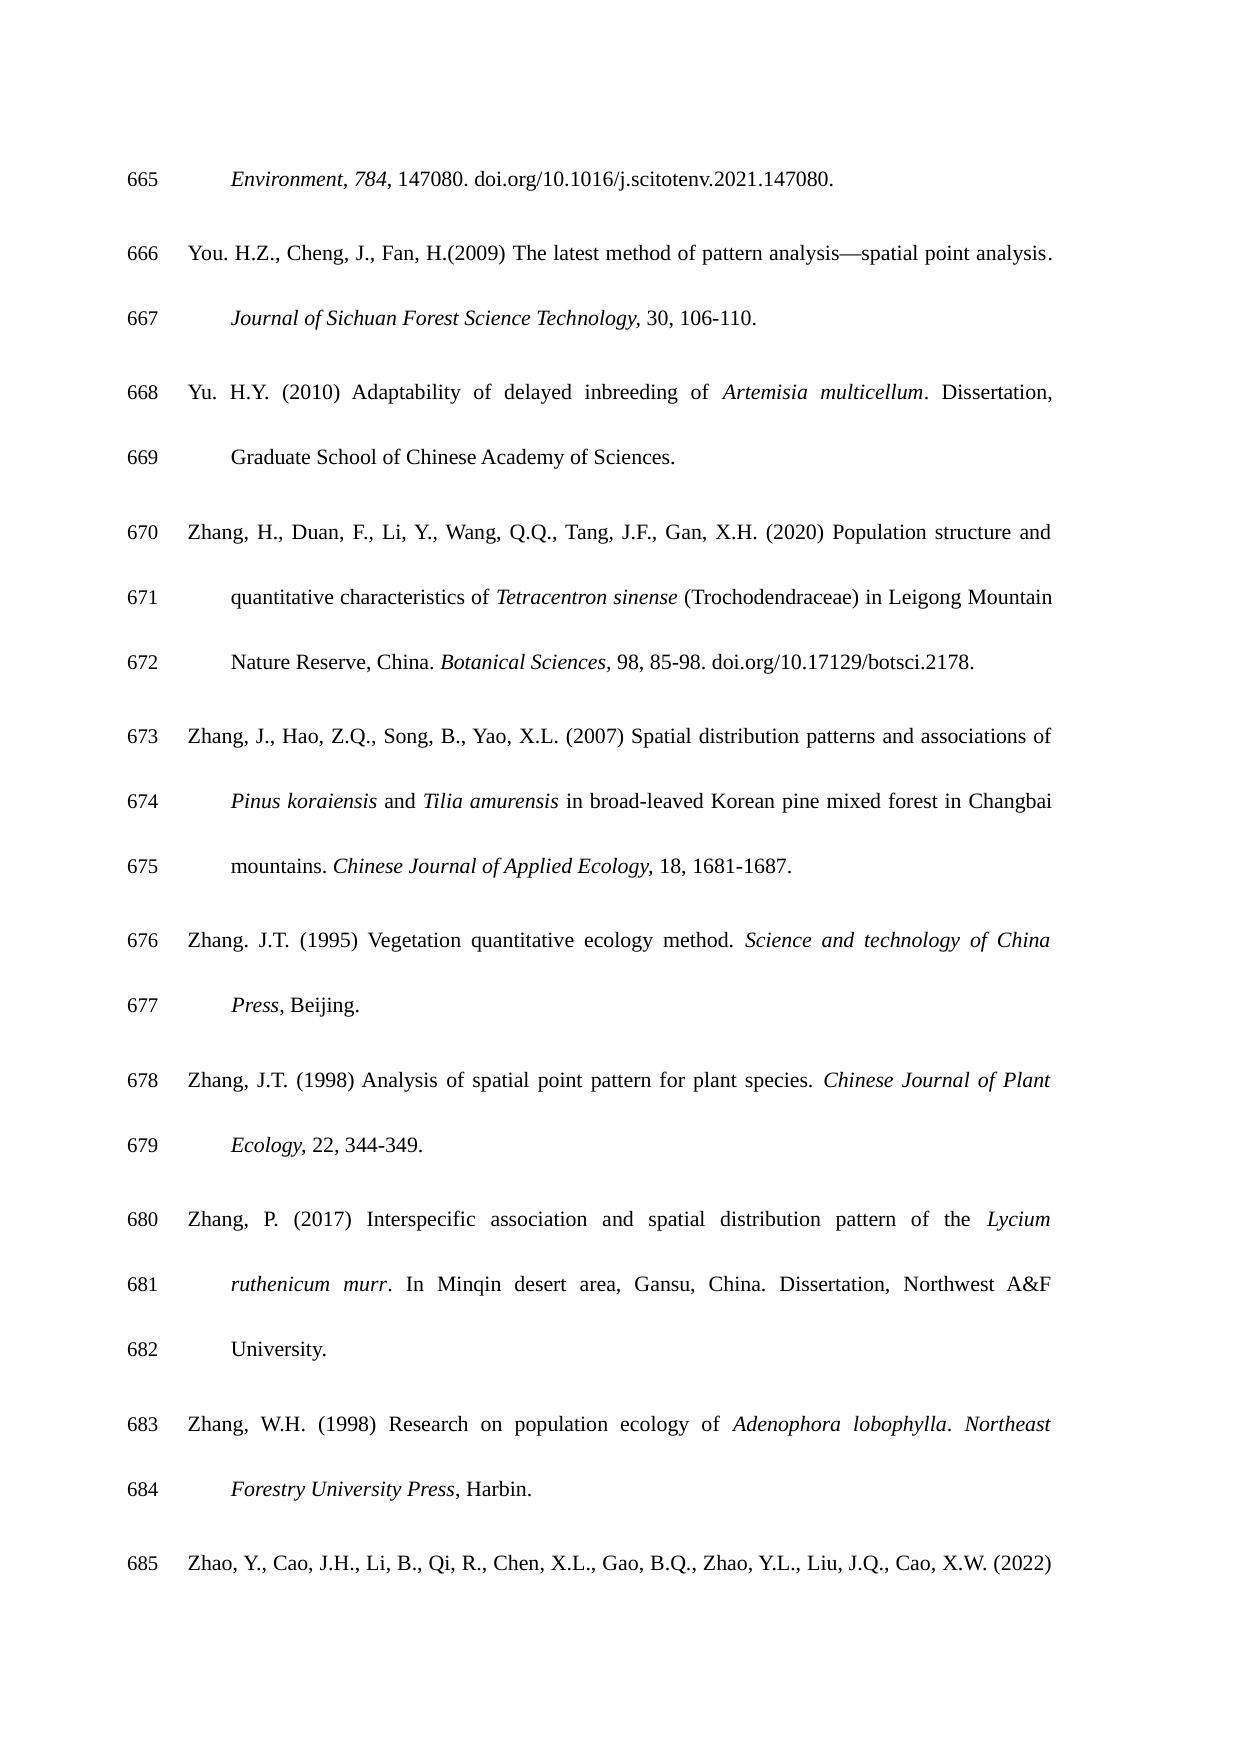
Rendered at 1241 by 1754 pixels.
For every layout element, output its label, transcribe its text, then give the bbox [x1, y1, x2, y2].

text Zhang, W.H. (1998) Research on population ecology of Adenophora lobophylla. Northeast Forestry University Press, Harbin. [187, 1407, 1053, 1504]
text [187, 162, 1053, 194]
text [187, 1546, 1053, 1579]
text Zhang, H., Duan, F., Li, Y., Wang, Q.Q., Tang, J.F., Gan, X.H. (2020) Population structure and quantitative characteristics of Tetracentron sinense (Trochodendraceae) in Leigong Mountain Nature Reserve, China. Botanical Sciences, 98, 85-98. doi.org/10.17129/botsci.2178. [187, 515, 1053, 678]
text Zhang. J.T. (1995) Vegetation quantitative ecology method. Science and technology of China Press, Beijing. [187, 924, 1053, 1021]
text Zhang, J., Hao, Z.Q., Song, B., Yao, X.L. (2007) Spatial distribution patterns and associations of Pinus koraiensis and Tilia amurensis in broad-leaved Korean pine mixed forest in Changbai mountains. Chinese Journal of Applied Ecology, 18, 1681-1687. [187, 719, 1053, 882]
text Yu. H.Y. (2010) Adaptability of delayed inbreeding of Artemisia multicellum. Dissertation, Graduate School of Chinese Academy of Sciences. [187, 376, 1053, 473]
text You. H.Z., Cheng, J., Fan, H.(2009) The latest method of pattern analysis—spatial point analysis. Journal of Sichuan Forest Science Technology, 30, 106-110. [187, 236, 1053, 334]
text Zhang, P. (2017) Interspecific association and spatial distribution pattern of the Lycium ruthenicum murr. In Minqin desert area, Gansu, China. Dissertation, Northwest A&F University. [187, 1203, 1053, 1365]
text Zhang, J.T. (1998) Analysis of spatial point pattern for plant species. Chinese Journal of Plant Ecology, 22, 344-349. [187, 1063, 1053, 1161]
